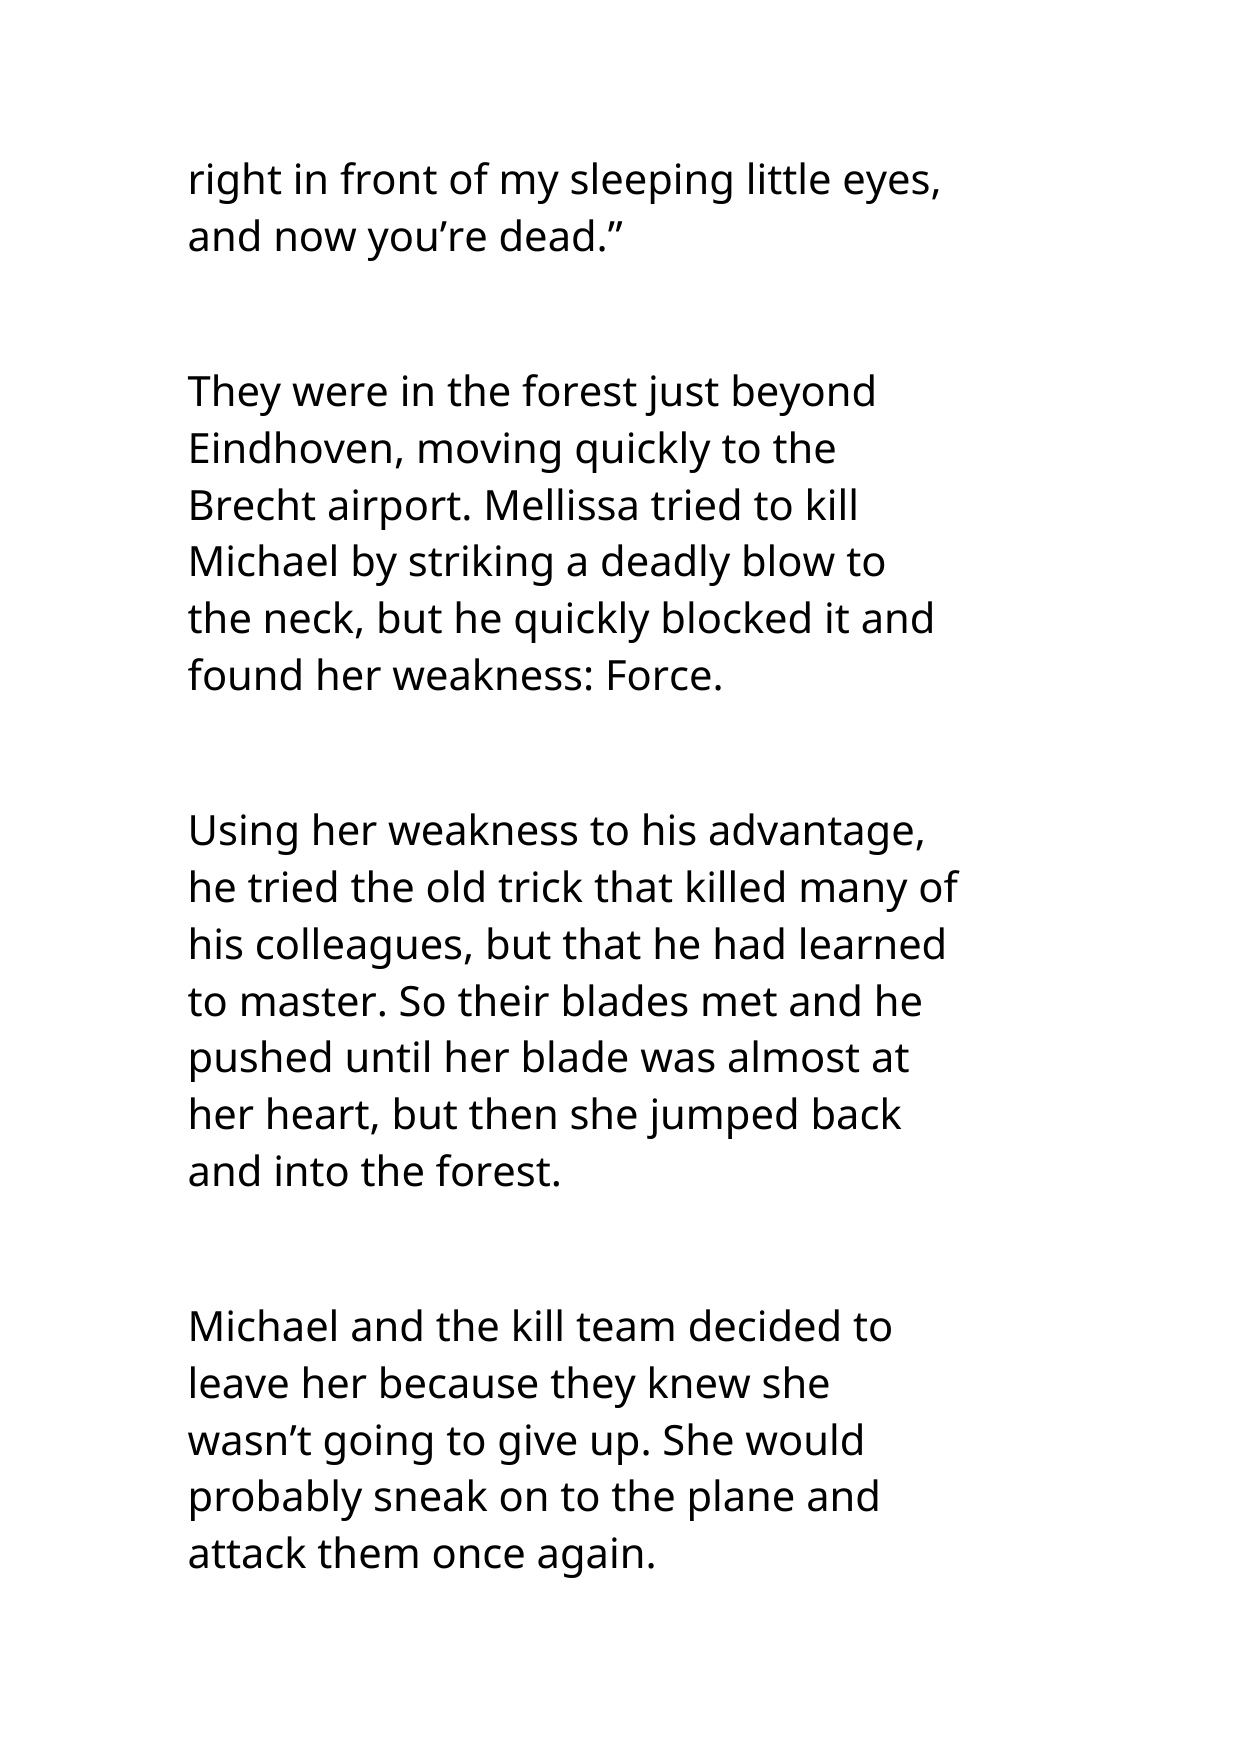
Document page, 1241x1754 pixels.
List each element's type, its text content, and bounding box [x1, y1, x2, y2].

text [187, 150, 960, 263]
text Michael and the kill team decided to leave her because they knew she wasn’t going to give up. She would probably sneak on to the plane and attack them once again. [187, 1297, 960, 1581]
text They were in the forest just beyond Eindhoven, moving quickly to the Brecht airport. Mellissa tried to kill Michael by striking a deadly blow to the neck, but he quickly blocked it and found her weakness: Force. [187, 362, 960, 703]
text Using her weakness to his advantage, he tried the old trick that killed many of his colleagues, but that he had learned to master. So their blades met and he pushed until her blade was almost at her heart, but then she jumped back and into the forest. [187, 801, 960, 1198]
